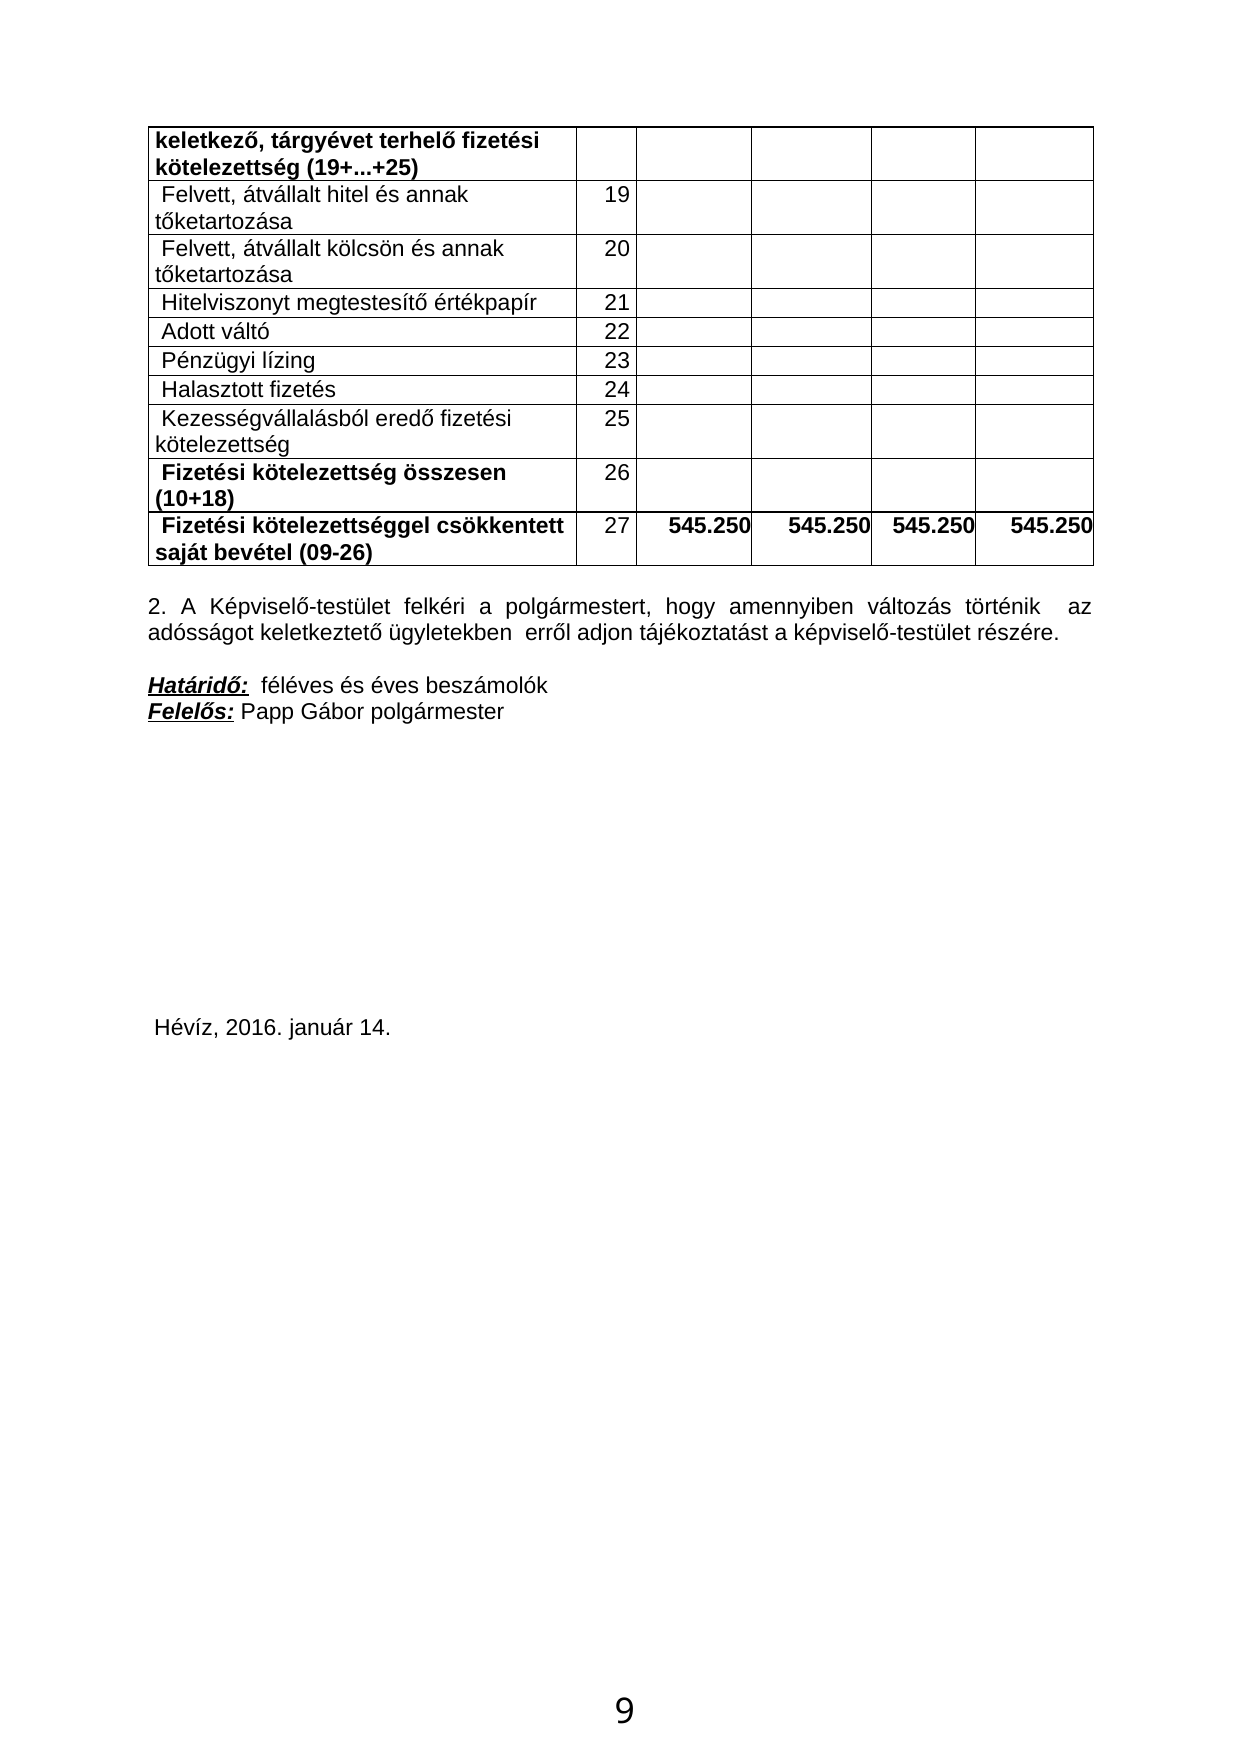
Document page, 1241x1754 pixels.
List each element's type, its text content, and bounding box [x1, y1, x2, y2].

table_cell Felvett, átvállalt kölcsön és annak tőketartozása [149, 235, 576, 288]
table_cell Kezességvállalásból eredő fizetési kötelezettség [149, 405, 576, 458]
table_cell 22 [577, 318, 636, 346]
text Hévíz, 2016. január 14. [148, 1014, 1093, 1041]
table_cell [752, 318, 871, 346]
table_cell [872, 376, 975, 404]
table_cell [976, 376, 1093, 404]
table_cell 545.250 [872, 513, 975, 565]
table_cell 18 [577, 128, 636, 180]
table_cell [872, 235, 975, 288]
table_cell Halasztott fizetés [149, 376, 576, 404]
table_cell [752, 181, 871, 234]
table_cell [149, 128, 576, 180]
table_cell [637, 376, 751, 404]
table_cell 545.250 [637, 513, 751, 565]
table_cell 26 [577, 459, 636, 511]
table_cell [872, 347, 975, 375]
table_cell Adott váltó [149, 318, 576, 346]
table_cell [637, 181, 751, 234]
table_cell [976, 181, 1093, 234]
table_cell Pénzügyi lízing [149, 347, 576, 375]
table_cell Felvett, átvállalt hitel és annak tőketartozása [149, 181, 576, 234]
text Képviselő-testület felkéri a polgármestert, hogy amennyiben változás történik az adósságot keletkeztető ügyletekben erről adjon tájékoztatást a képviselő-testület részére. [148, 593, 1093, 645]
table_cell Fizetési kötelezettséggel csökkentett saját bevétel (09-26) [149, 513, 576, 565]
table_cell [637, 459, 751, 511]
table_cell 20 [577, 235, 636, 288]
table_cell [976, 318, 1093, 346]
table_cell [976, 128, 1093, 180]
table_cell [637, 289, 751, 317]
table_cell 21 [577, 289, 636, 317]
table_cell 27 [577, 513, 636, 565]
table_cell Fizetési kötelezettség összesen (10+18) [149, 459, 576, 511]
table_cell [637, 318, 751, 346]
table_cell [976, 405, 1093, 458]
table_cell [752, 289, 871, 317]
table_cell [752, 405, 871, 458]
table_cell [752, 347, 871, 375]
table_cell Hitelviszonyt megtestesítő értékpapír [149, 289, 576, 317]
table_cell [976, 289, 1093, 317]
table_cell [637, 405, 751, 458]
table_cell [752, 235, 871, 288]
table_cell [872, 318, 975, 346]
table_cell [872, 289, 975, 317]
table_cell [637, 128, 751, 180]
table_cell [752, 376, 871, 404]
table_cell [752, 459, 871, 511]
table_cell [872, 405, 975, 458]
table_cell [752, 128, 871, 180]
table_cell [976, 347, 1093, 375]
table_cell 24 [577, 376, 636, 404]
table_cell [976, 459, 1093, 511]
table_cell [637, 347, 751, 375]
table_cell [976, 235, 1093, 288]
table_cell [637, 235, 751, 288]
table_cell [872, 181, 975, 234]
text Határidő: féléves és éves beszámolók [148, 672, 1093, 698]
table_cell [872, 128, 975, 180]
text Felelős: polgármester [148, 698, 1093, 724]
table_cell 19 [577, 181, 636, 234]
table_cell 545.250 [976, 513, 1093, 565]
table_cell 545.250 [752, 513, 871, 565]
table_cell 23 [577, 347, 636, 375]
table_cell 25 [577, 405, 636, 458]
table_cell [872, 459, 975, 511]
